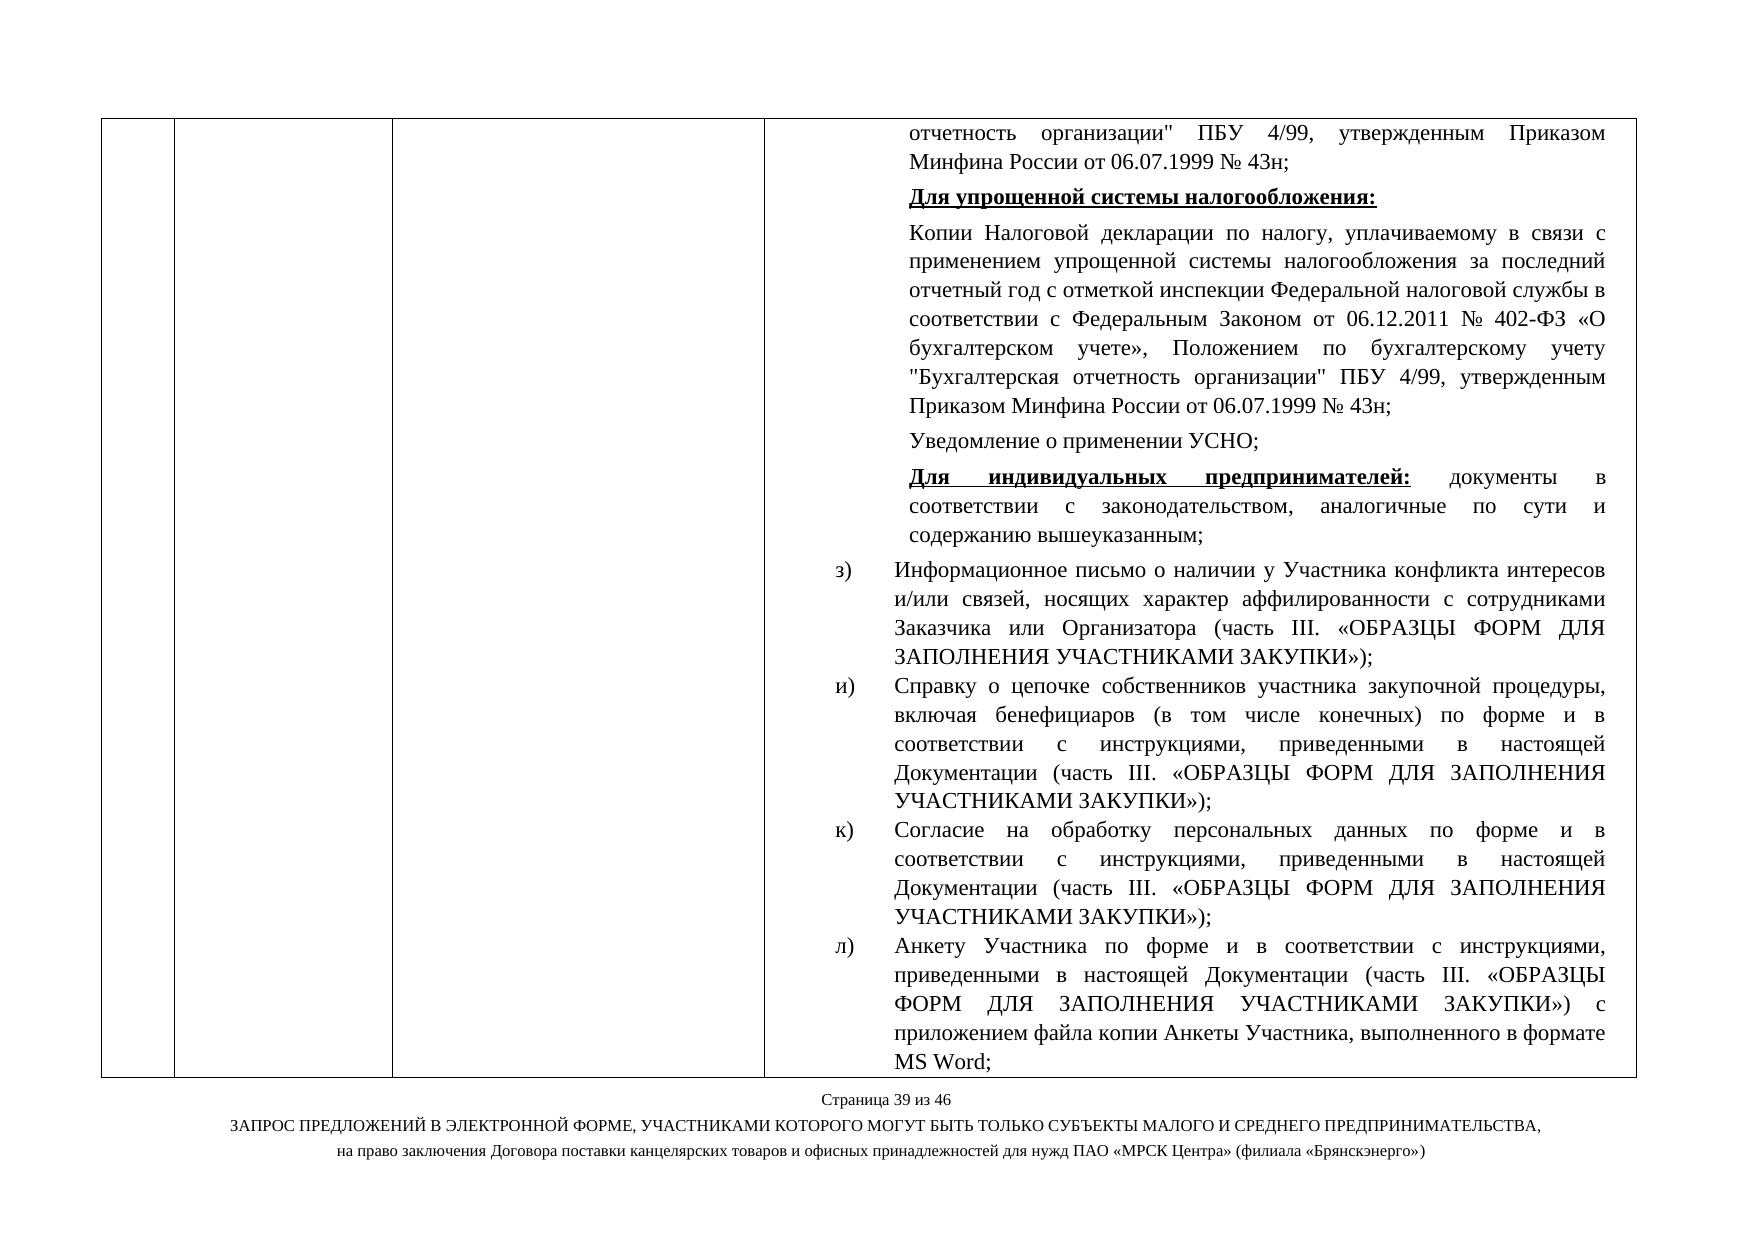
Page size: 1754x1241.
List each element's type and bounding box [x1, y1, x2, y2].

table_cell [102, 119, 174, 1077]
table_cell [393, 119, 764, 1077]
table_cell [765, 119, 1636, 1077]
table_cell [175, 119, 392, 1077]
